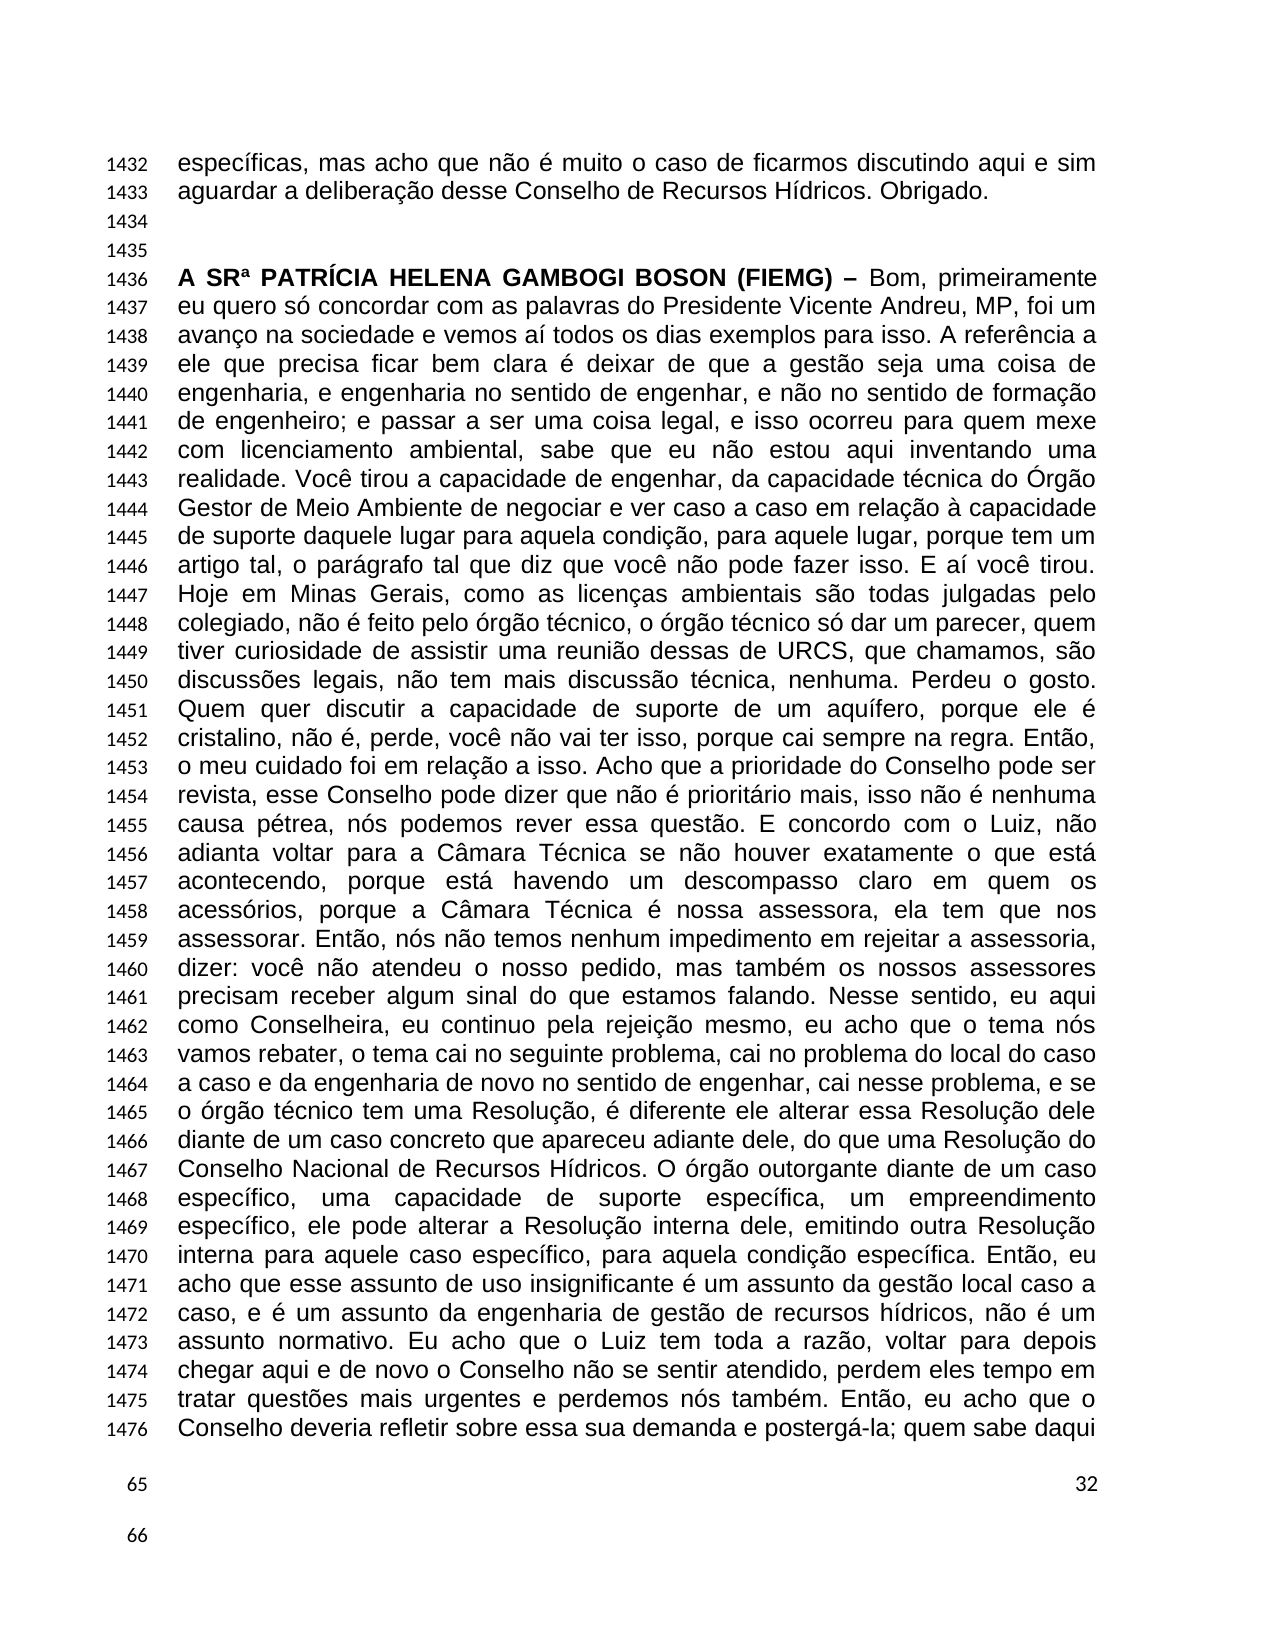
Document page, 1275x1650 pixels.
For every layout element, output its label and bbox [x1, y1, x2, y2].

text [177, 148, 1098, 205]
text [177, 263, 1098, 1441]
